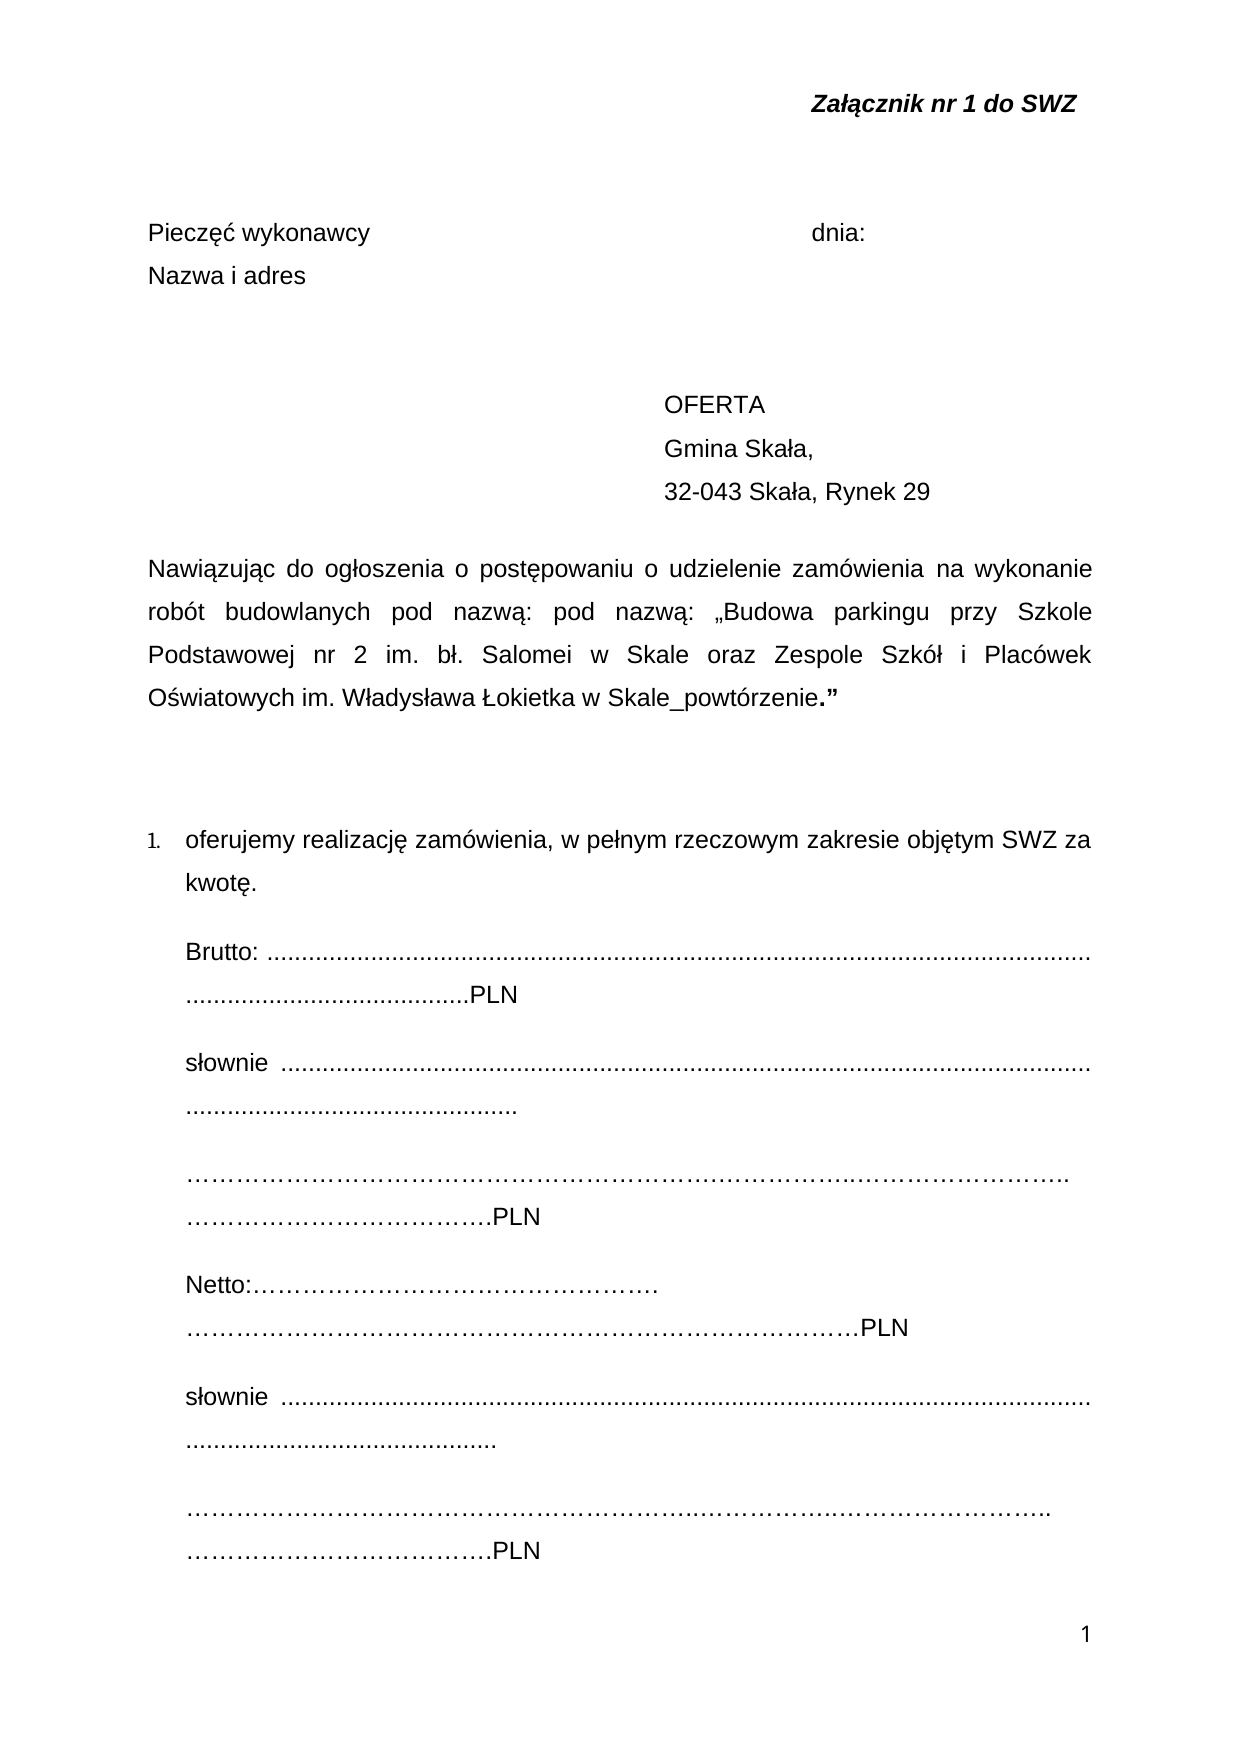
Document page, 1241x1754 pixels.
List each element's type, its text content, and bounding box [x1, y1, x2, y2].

text Nawiązując do ogłoszenia o postępowaniu o udzielenie zamówienia na wykonanie robót budowlanych pod nazwą: pod nazwą: „Budowa parkingu przy Szkole Podstawowej nr 2 im. bł. Salomei w Skale oraz Zespole Szkół i Placówek Oświatowych im. Władysława Łokietka w Skale_powtórzenie.” [148, 553, 1093, 640]
text Nazwa i adres [148, 261, 1093, 290]
text Netto:………………………………………….………………………………………………………………………PLN [185, 1270, 1093, 1342]
text ……………………………………………………..……………..……………………..……………………………….PLN [185, 1493, 1093, 1564]
text Pieczęć wykonawcy dnia: [148, 218, 1093, 247]
text słownie .................................................................................................................................................................. [185, 1381, 1093, 1453]
text Załącznik nr 1 do SWZ [811, 89, 1093, 117]
list oferujemy realizację zamówienia, w pełnym rzeczowym zakresie objętym SWZ za kwotę. [148, 825, 1093, 897]
text OFERTA Gmina Skała, 32-043 Skała, Rynek 29 [664, 391, 1093, 542]
text Brutto: ................................................................................................................................................................PLN [185, 936, 1093, 1008]
text Nawiązując do ogłoszenia o postępowaniu o udzielenie zamówienia na wykonanie robót budowlanych pod nazwą: pod nazwą: „Budowa parkingu przy Szkole Podstawowej nr 2 im. bł. Salomei w Skale oraz Zespole Szkół i Placówek Oświatowych im. Władysława Łokietka w Skale_powtórzenie.” [148, 668, 1093, 712]
text słownie ..................................................................................................................................................................... [185, 1048, 1093, 1119]
text ……………………………………………………….……………..……………………..……………………………….PLN [185, 1159, 1093, 1231]
